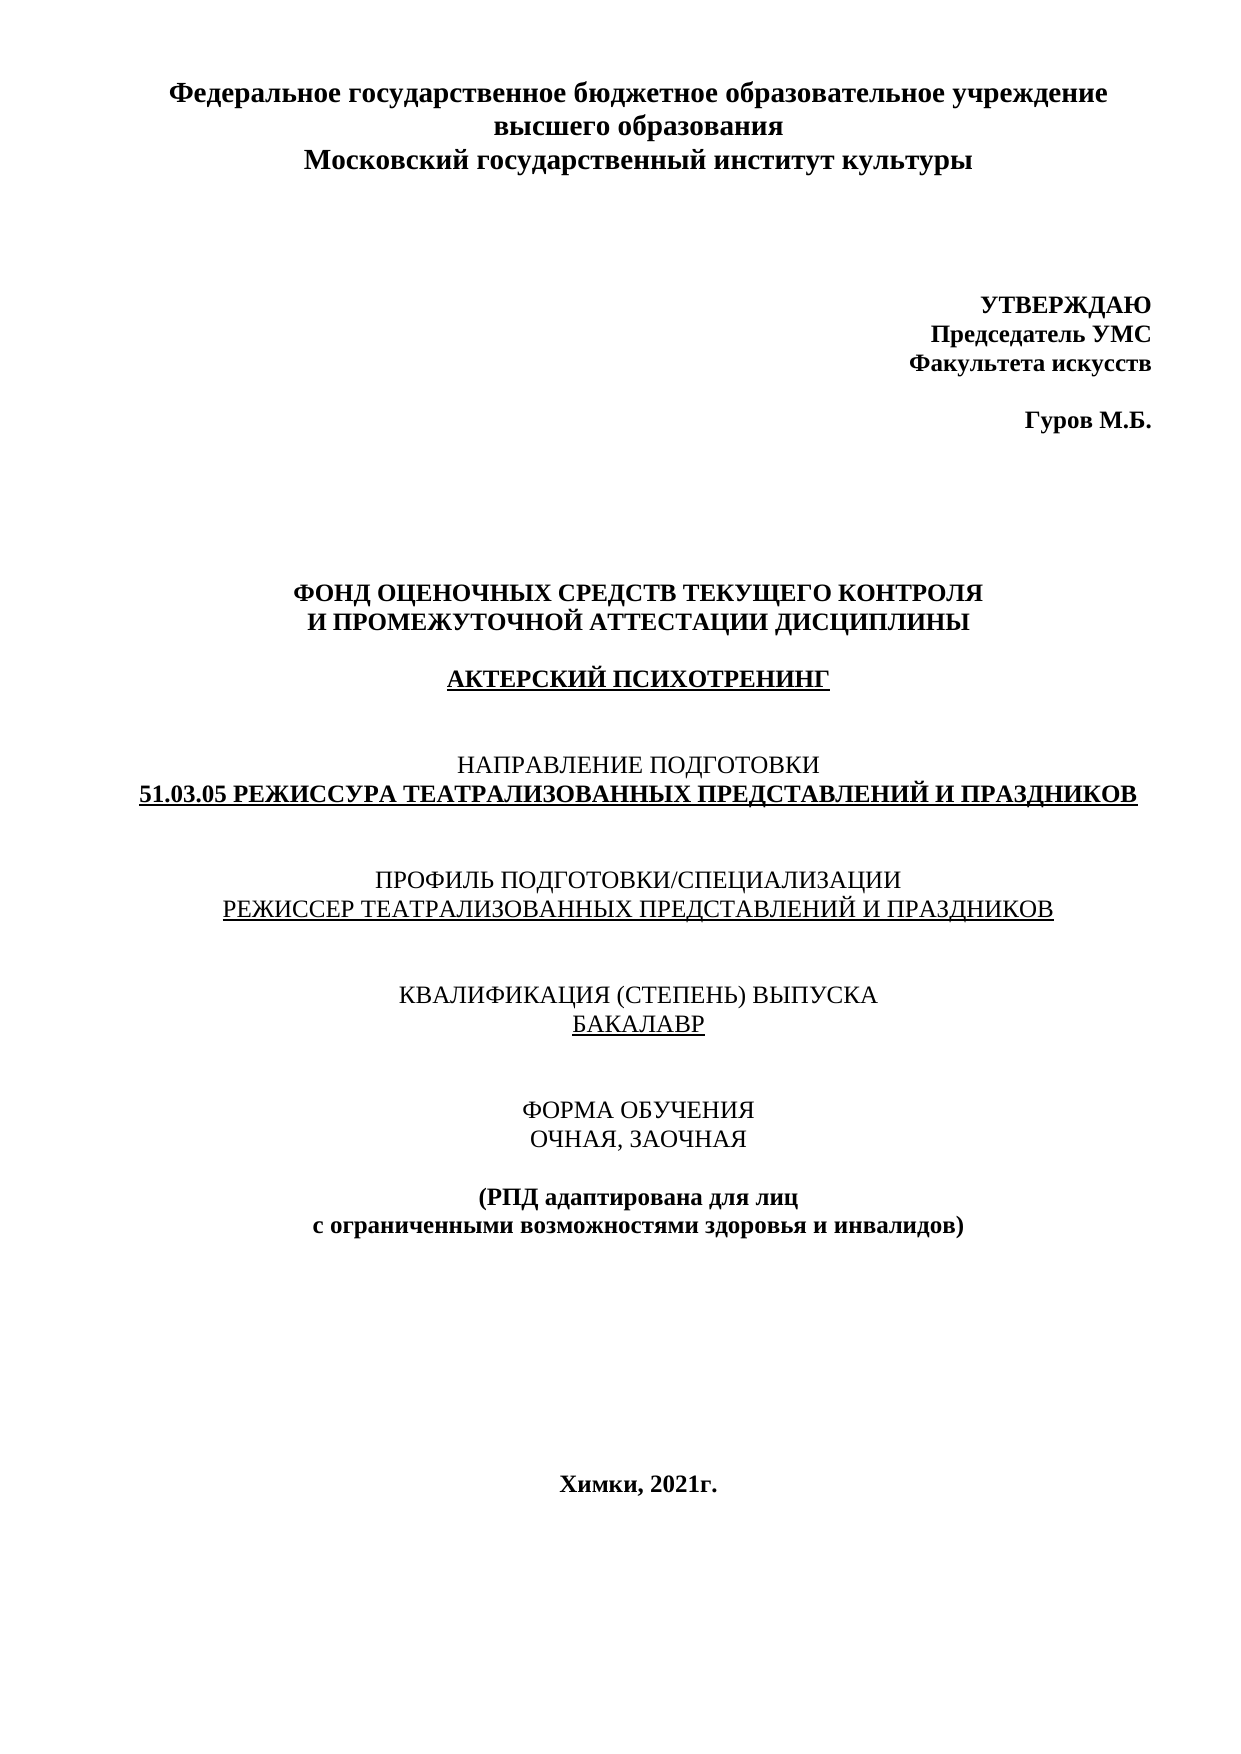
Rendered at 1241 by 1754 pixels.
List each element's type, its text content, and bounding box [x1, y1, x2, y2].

text Федеральное государственное бюджетное образовательное учреждение [125, 75, 1152, 108]
text И ПРОМЕЖУТОЧНОЙ АТТЕСТАЦИИ ДИСЦИПЛИНЫ [125, 607, 1152, 664]
text ПРОФИЛЬ ПОДГОТОВКИ/СПЕЦИАЛИЗАЦИИ [125, 866, 1152, 894]
text АКТЕРСКИЙ ПСИХОТРЕНИНГ [125, 664, 1152, 693]
text БАКАЛАВР [125, 1009, 1152, 1038]
text Гуров М.Б. [125, 406, 1152, 434]
text УТВЕРЖДАЮ [125, 291, 1152, 319]
text РЕЖИССЕР ТЕАТРАЛИЗОВАННЫХ ПРЕДСТАВЛЕНИЙ И ПРАЗДНИКОВ [125, 894, 1152, 923]
text Факультета искусств [125, 348, 1152, 377]
text КВАЛИФИКАЦИЯ (СТЕПЕНЬ) ВЫПУСКА [125, 981, 1152, 1009]
text НАПРАВЛЕНИЕ ПОДГОТОВКИ [125, 751, 1152, 779]
text высшего образования [125, 108, 1152, 142]
text Химки, 2021г. [125, 1469, 1152, 1498]
text 51.03.05 РЕЖИССУРА ТЕАТРАЛИЗОВАННЫХ ПРЕДСТАВЛЕНИЙ И ПРАЗДНИКОВ [125, 779, 1152, 808]
text с ограниченными возможностями здоровья и инвалидов) [125, 1211, 1152, 1239]
text Председатель УМС [125, 319, 1152, 348]
text Московский государственный институт культуры [125, 142, 1152, 176]
text ФОНД ОЦЕНОЧНЫХ СРЕДСТВ ТЕКУЩЕГО КОНТРОЛЯ [125, 578, 1152, 607]
text ФОРМА ОБУЧЕНИЯ [125, 1096, 1152, 1124]
text ОЧНАЯ, ЗАОЧНАЯ [125, 1124, 1152, 1153]
text (РПД адаптирована для лиц [125, 1182, 1152, 1211]
